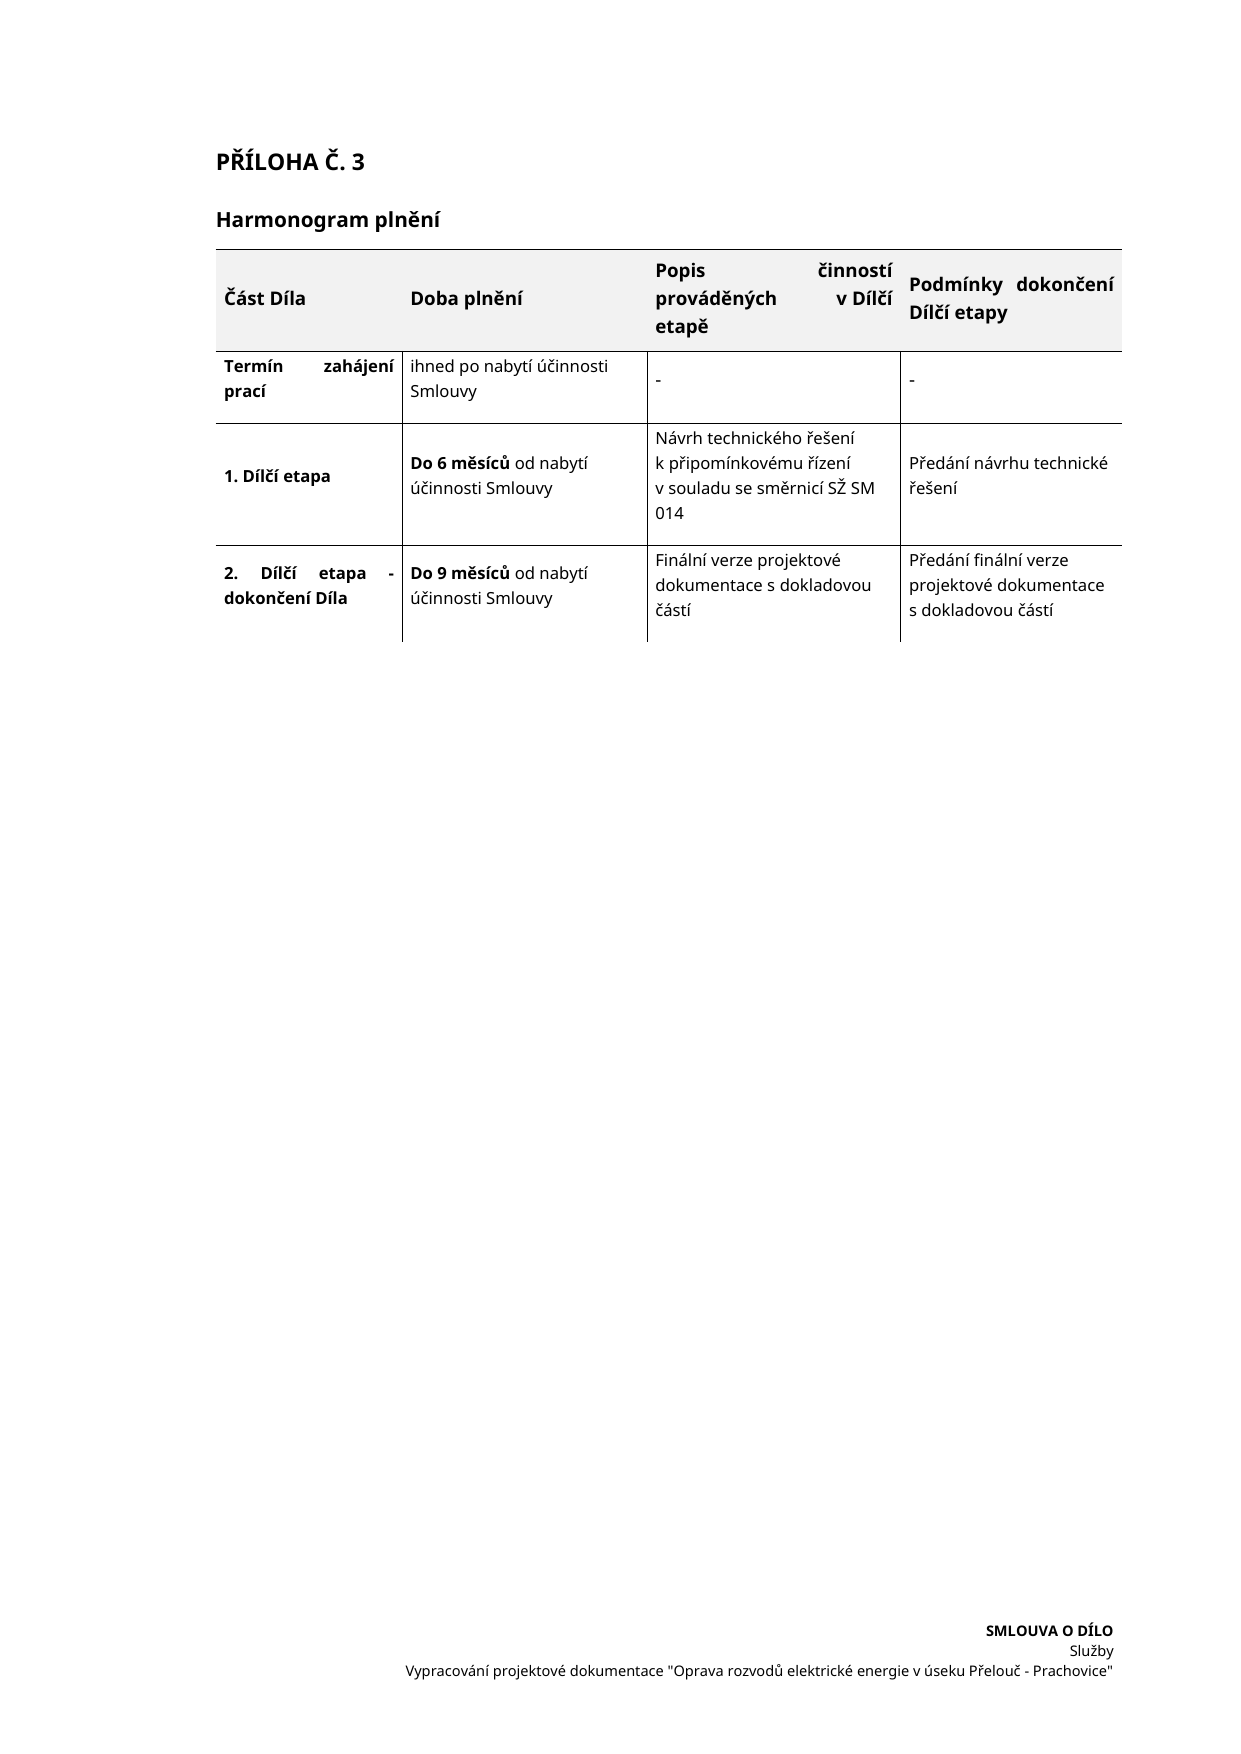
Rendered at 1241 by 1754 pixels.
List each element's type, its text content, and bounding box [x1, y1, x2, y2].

table_cell - [901, 352, 1122, 423]
table_cell Předání finální verze projektové dokumentace s dokladovou částí [901, 546, 1122, 642]
table_cell Do 9 měsíců od nabytí účinnosti Smlouvy [403, 546, 647, 642]
table_header Doba plnění [402, 250, 647, 351]
table_cell Termín zahájení prací [216, 352, 402, 423]
table_header Popis činností prováděných v Dílčí etapě [647, 250, 901, 351]
table_cell Finální verze projektové dokumentace s dokladovou částí [648, 546, 900, 642]
table_cell 1. Dílčí etapa [216, 424, 402, 545]
text Příloha č. 3 [216, 146, 1122, 177]
table_cell Návrh technického řešení k připomínkovému řízení v souladu se směrnicí SŽ SM 014 [648, 424, 900, 545]
table_header Část Díla [216, 250, 402, 351]
table_header Podmínky dokončení Dílčí etapy [901, 250, 1122, 351]
table_cell ihned po nabytí účinnosti Smlouvy [403, 352, 647, 423]
text Harmonogram plnění [216, 205, 1122, 233]
table_cell - [648, 352, 900, 423]
table_cell Předání návrhu technické řešení [901, 424, 1122, 545]
table_cell Do 6 měsíců od nabytí účinnosti Smlouvy [403, 424, 647, 545]
table_cell 2. Dílčí etapa - dokončení Díla [216, 546, 402, 642]
